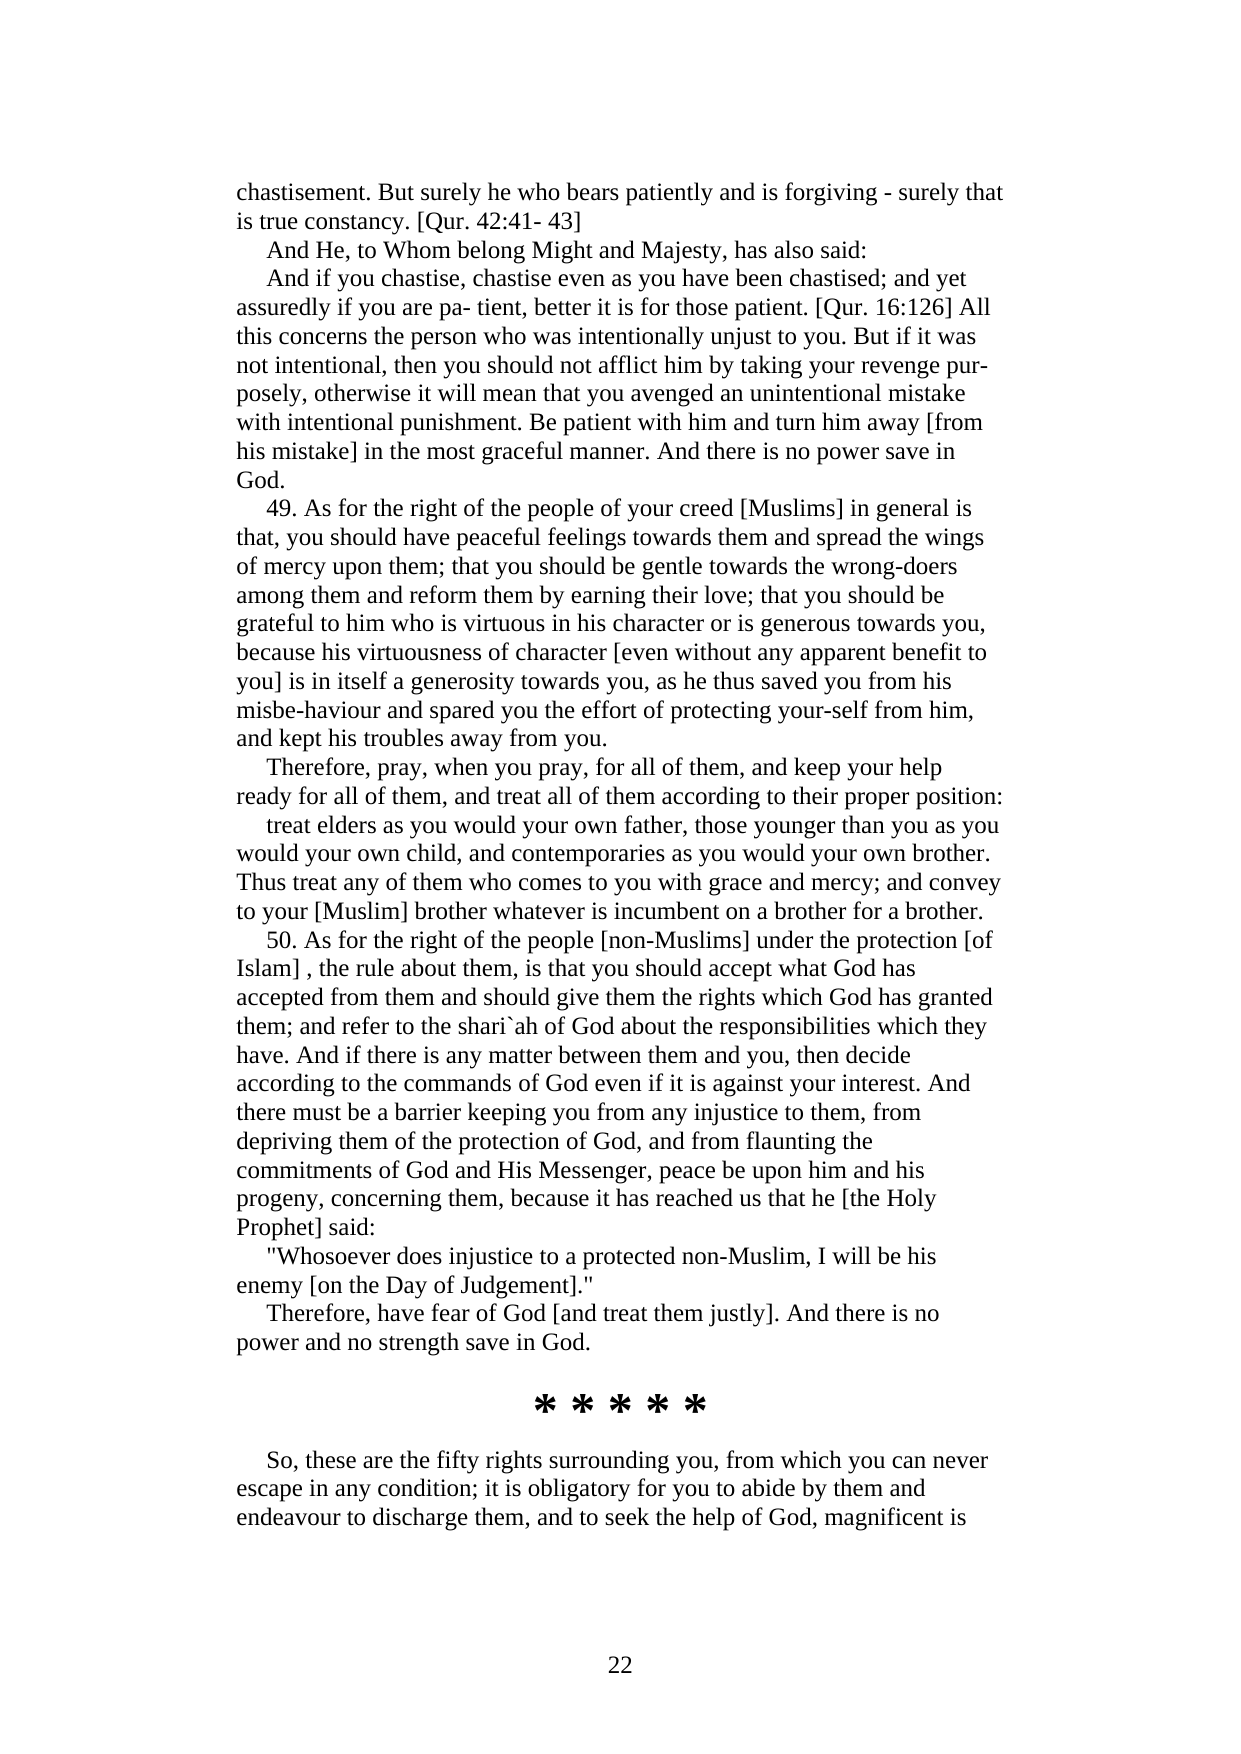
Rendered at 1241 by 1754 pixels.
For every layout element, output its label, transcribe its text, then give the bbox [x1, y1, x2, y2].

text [236, 177, 1004, 235]
text 49. As for the right of the people of your creed [Muslims] in general is that, you should have peaceful feelings towards them and spread the wings of mercy upon them; that you should be gentle towards the wrong-doers among them and reform them by earning their love; that you should be grateful to him who is virtuous in his character or is generous towards you, because his virtuousness of character [even without any apparent benefit to you] is in itself a generosity towards you, as he thus saved you from his misbe-haviour and spared you the effort of protecting your-self from him, and kept his troubles away from you. [236, 493, 1004, 752]
text And He, to Whom belong Might and Majesty, has also said: [236, 235, 1004, 263]
text Therefore, pray, when you pray, for all of them, and keep your help ready for all of them, and treat all of them according to their proper position: [236, 752, 1004, 810]
text 50. As for the right of the people [non-Muslims] under the protection [of Islam] , the rule about them, is that you should accept what God has accepted from them and should give them the rights which God has granted them; and refer to the shari`ah of God about the responsibilities which they have. And if there is any matter between them and you, then decide according to the commands of God even if it is against your interest. And there must be a barrier keeping you from any injustice to them, from depriving them of the protection of God, and from flaunting the commitments of God and His Messenger, peace be upon him and his progeny, concerning them, because it has reached us that he [the Holy Prophet] said: [236, 925, 1004, 1241]
text "Whosoever does injustice to a protected non-Muslim, I will be his enemy [on the Day of Judgement]." [236, 1241, 1004, 1298]
text Therefore, have fear of God [and treat them justly]. And there is no power and no strength save in God. [236, 1298, 1004, 1356]
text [236, 1445, 1004, 1531]
text treat elders as you would your own father, those younger than you as you would your own child, and contemporaries as you would your own brother. Thus treat any of them who comes to you with grace and mercy; and convey to your [Muslim] brother whatever is incumbent on a brother for a brother. [236, 810, 1004, 925]
text And if you chastise, chastise even as you have been chastised; and yet assuredly if you are pa- tient, better it is for those patient. [Qur. 16:126] All this concerns the person who was intentionally unjust to you. But if it was not intentional, then you should not afflict him by taking your revenge pur-posely, otherwise it will mean that you avenged an unintentional mistake with intentional punishment. Be patient with him and turn him away [from his mistake] in the most graceful manner. And there is no power save in God. [236, 263, 1004, 493]
text * * * * * [236, 1381, 1004, 1438]
